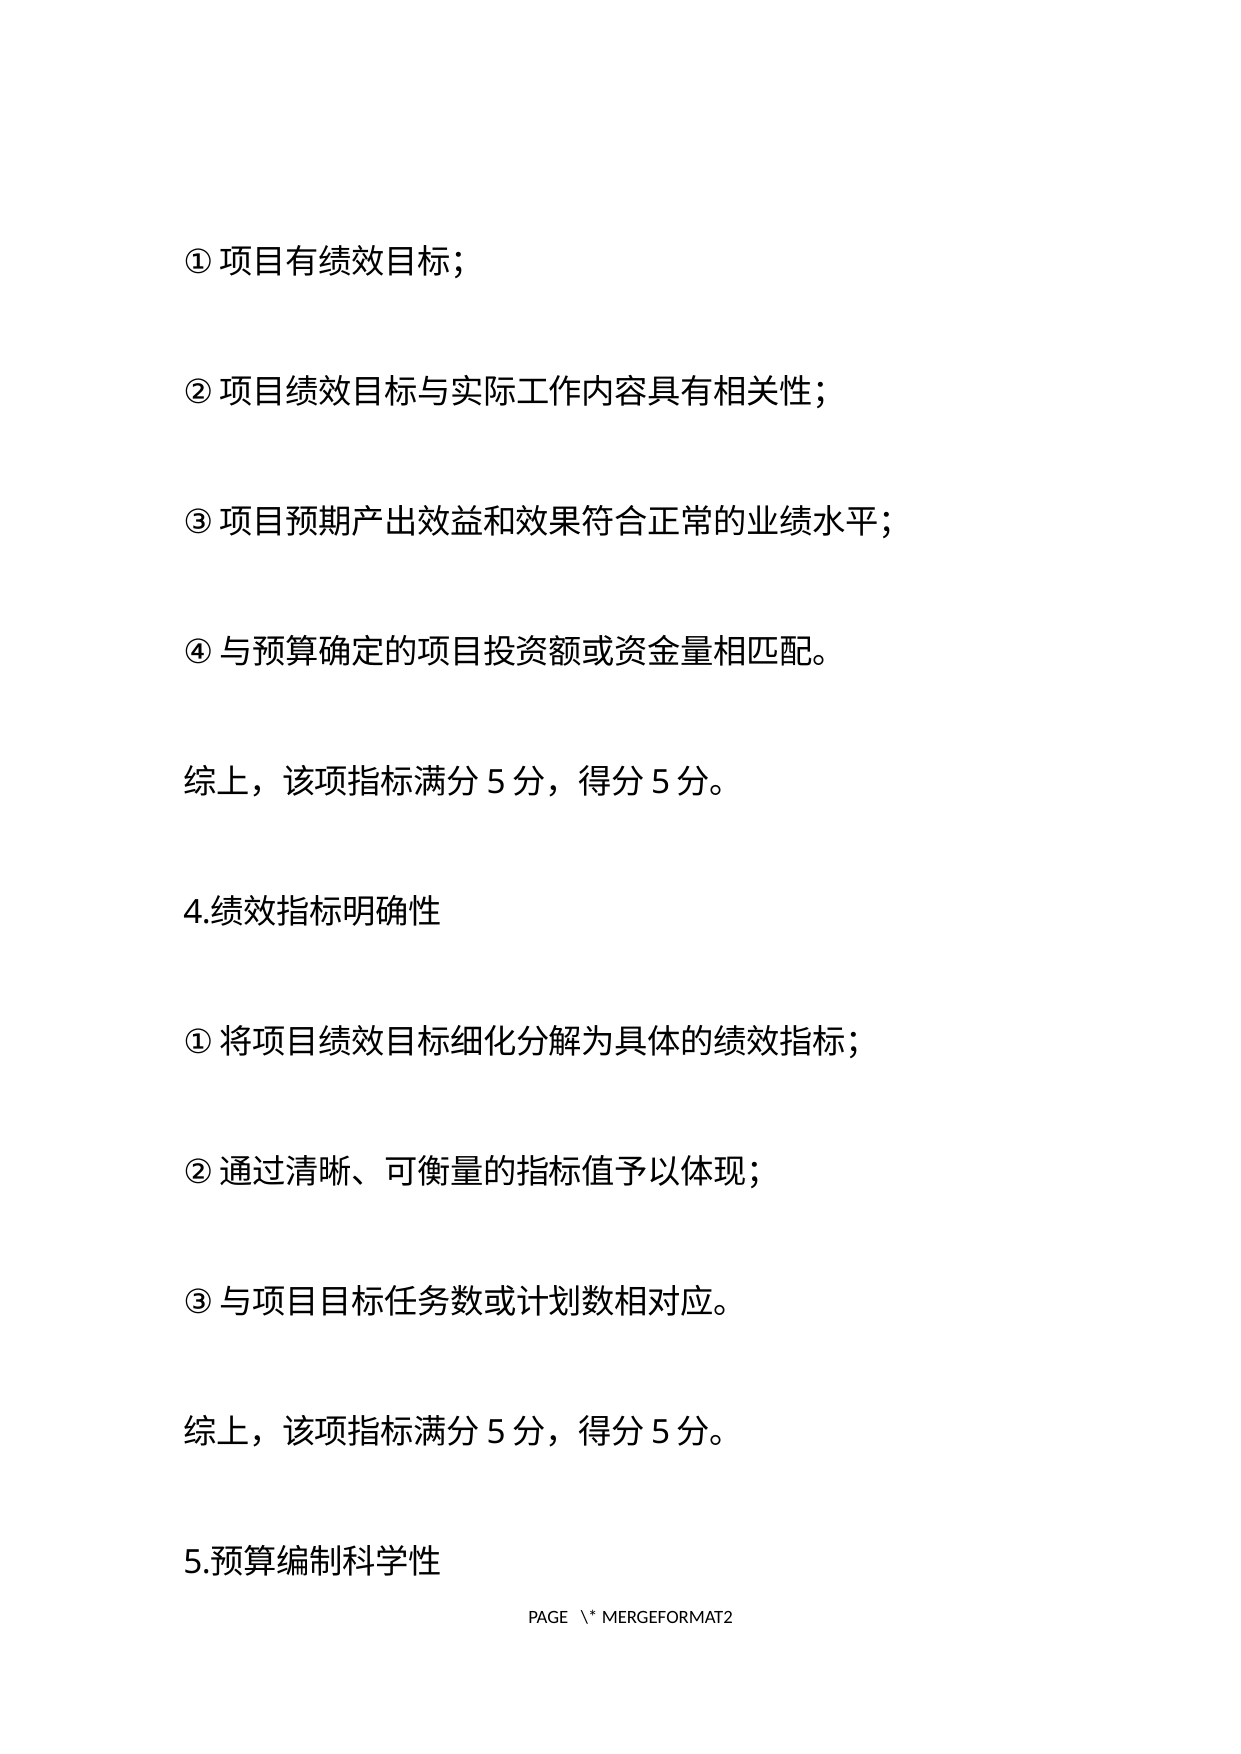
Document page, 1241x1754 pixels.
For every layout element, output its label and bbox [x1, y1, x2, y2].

text [183, 162, 1078, 1592]
